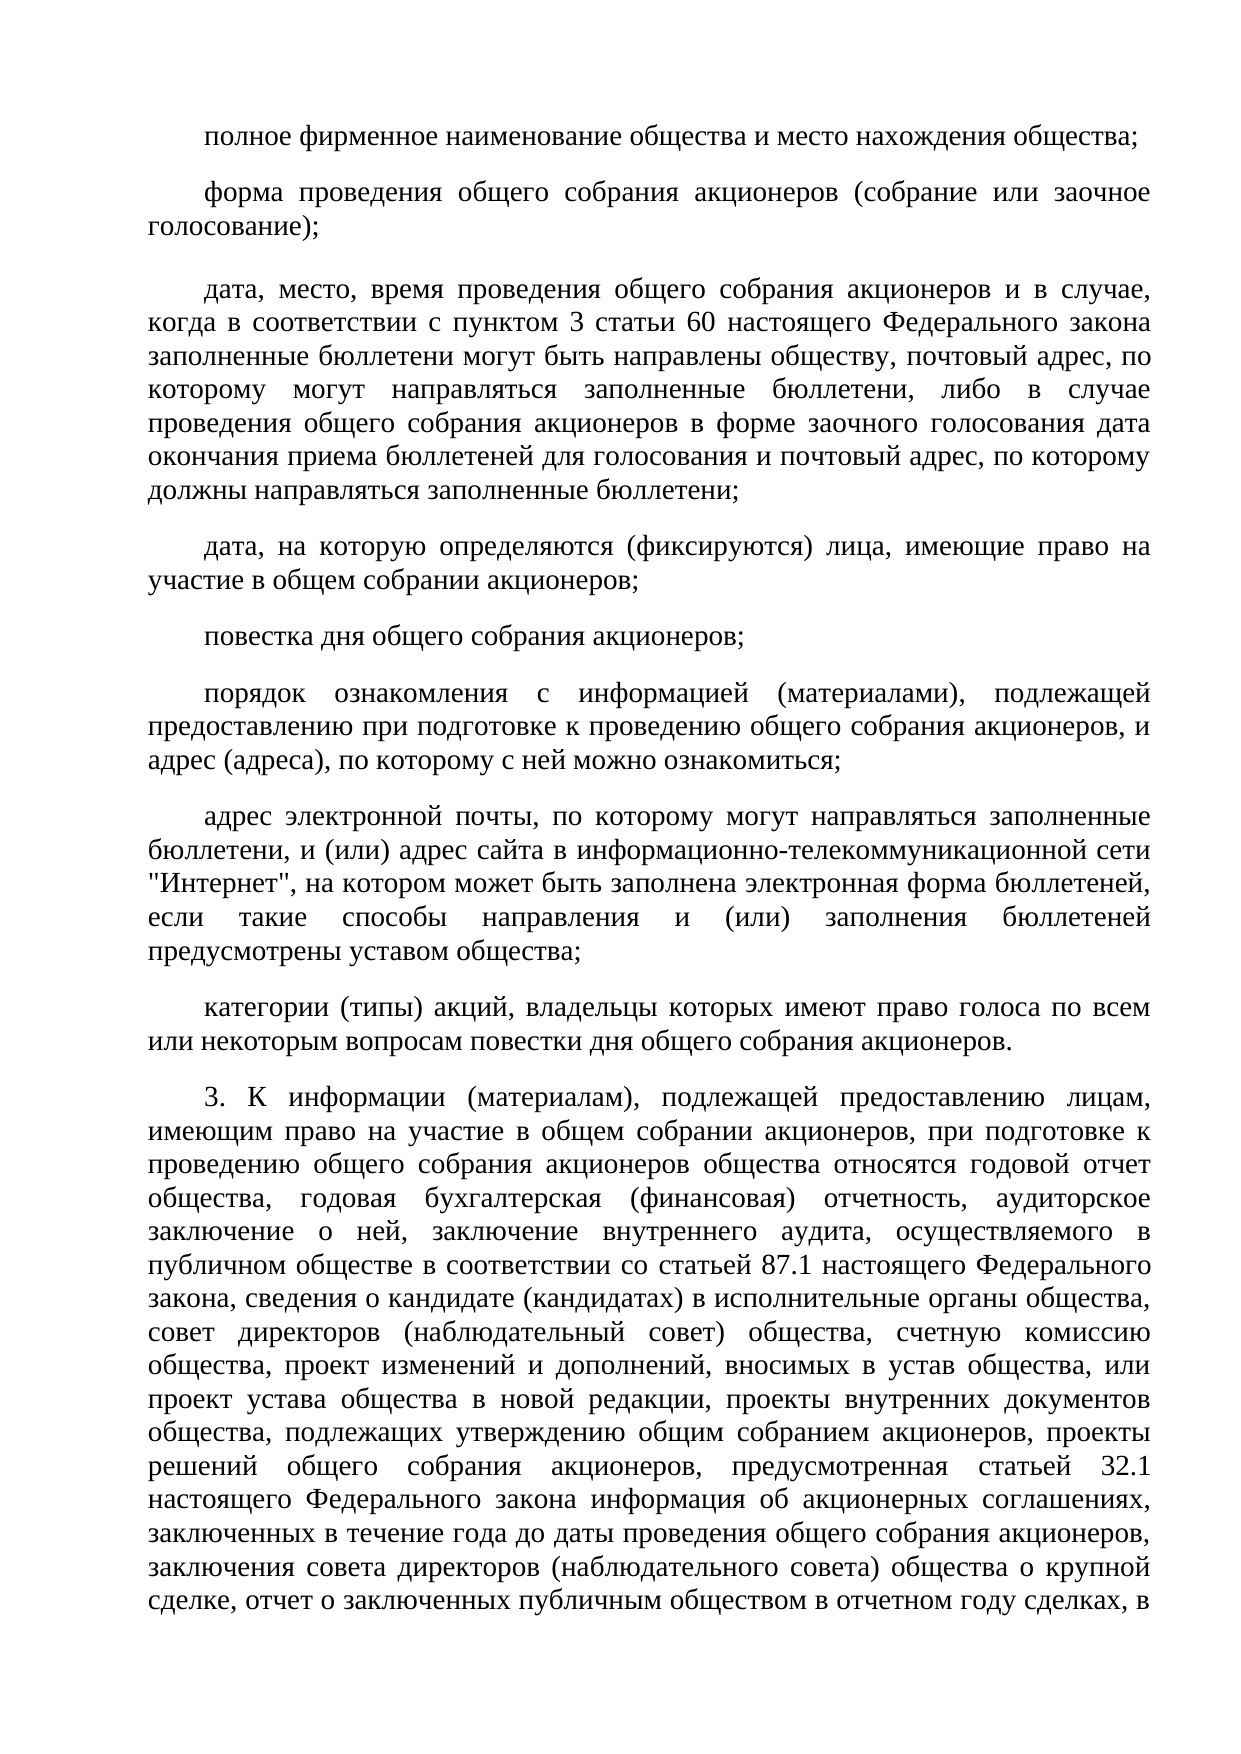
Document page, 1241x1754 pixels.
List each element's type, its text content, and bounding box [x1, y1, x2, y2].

text дата, на которую определяются (фиксируются) лица, имеющие право на участие в общем собрании акционеров; [148, 528, 1152, 596]
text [148, 1079, 1152, 1616]
text полное фирменное наименование общества и место нахождения общества; [148, 118, 1152, 152]
text порядок ознакомления с информацией (материалами), подлежащей предоставлению при подготовке к проведению общего собрания акционеров, и адрес (адреса), по которому с ней можно ознакомиться; [148, 675, 1152, 776]
text дата, место, время проведения общего собрания акционеров и в случае, когда в соответствии с пунктом 3 статьи 60 настоящего Федерального закона заполненные бюллетени могут быть направлены обществу, почтовый адрес, по которому могут направляться заполненные бюллетени, либо в случае проведения общего собрания акционеров в форме заочного голосования дата окончания приема бюллетеней для голосования и почтовый адрес, по которому должны направляться заполненные бюллетени; [148, 271, 1152, 506]
text форма проведения общего собрания акционеров (собрание или заочное голосование); [148, 174, 1152, 242]
text повестка дня общего собрания акционеров; [148, 618, 1152, 652]
text адрес электронной почты, по которому могут направляться заполненные бюллетени, и (или) адрес сайта в информационно-телекоммуникационной сети "Интернет", на котором может быть заполнена электронная форма бюллетеней, если такие способы направления и (или) заполнения бюллетеней предусмотрены уставом общества; [148, 798, 1152, 966]
text категории (типы) акций, владельцы которых имеют право голоса по всем или некоторым вопросам повестки дня общего собрания акционеров. [148, 989, 1152, 1056]
